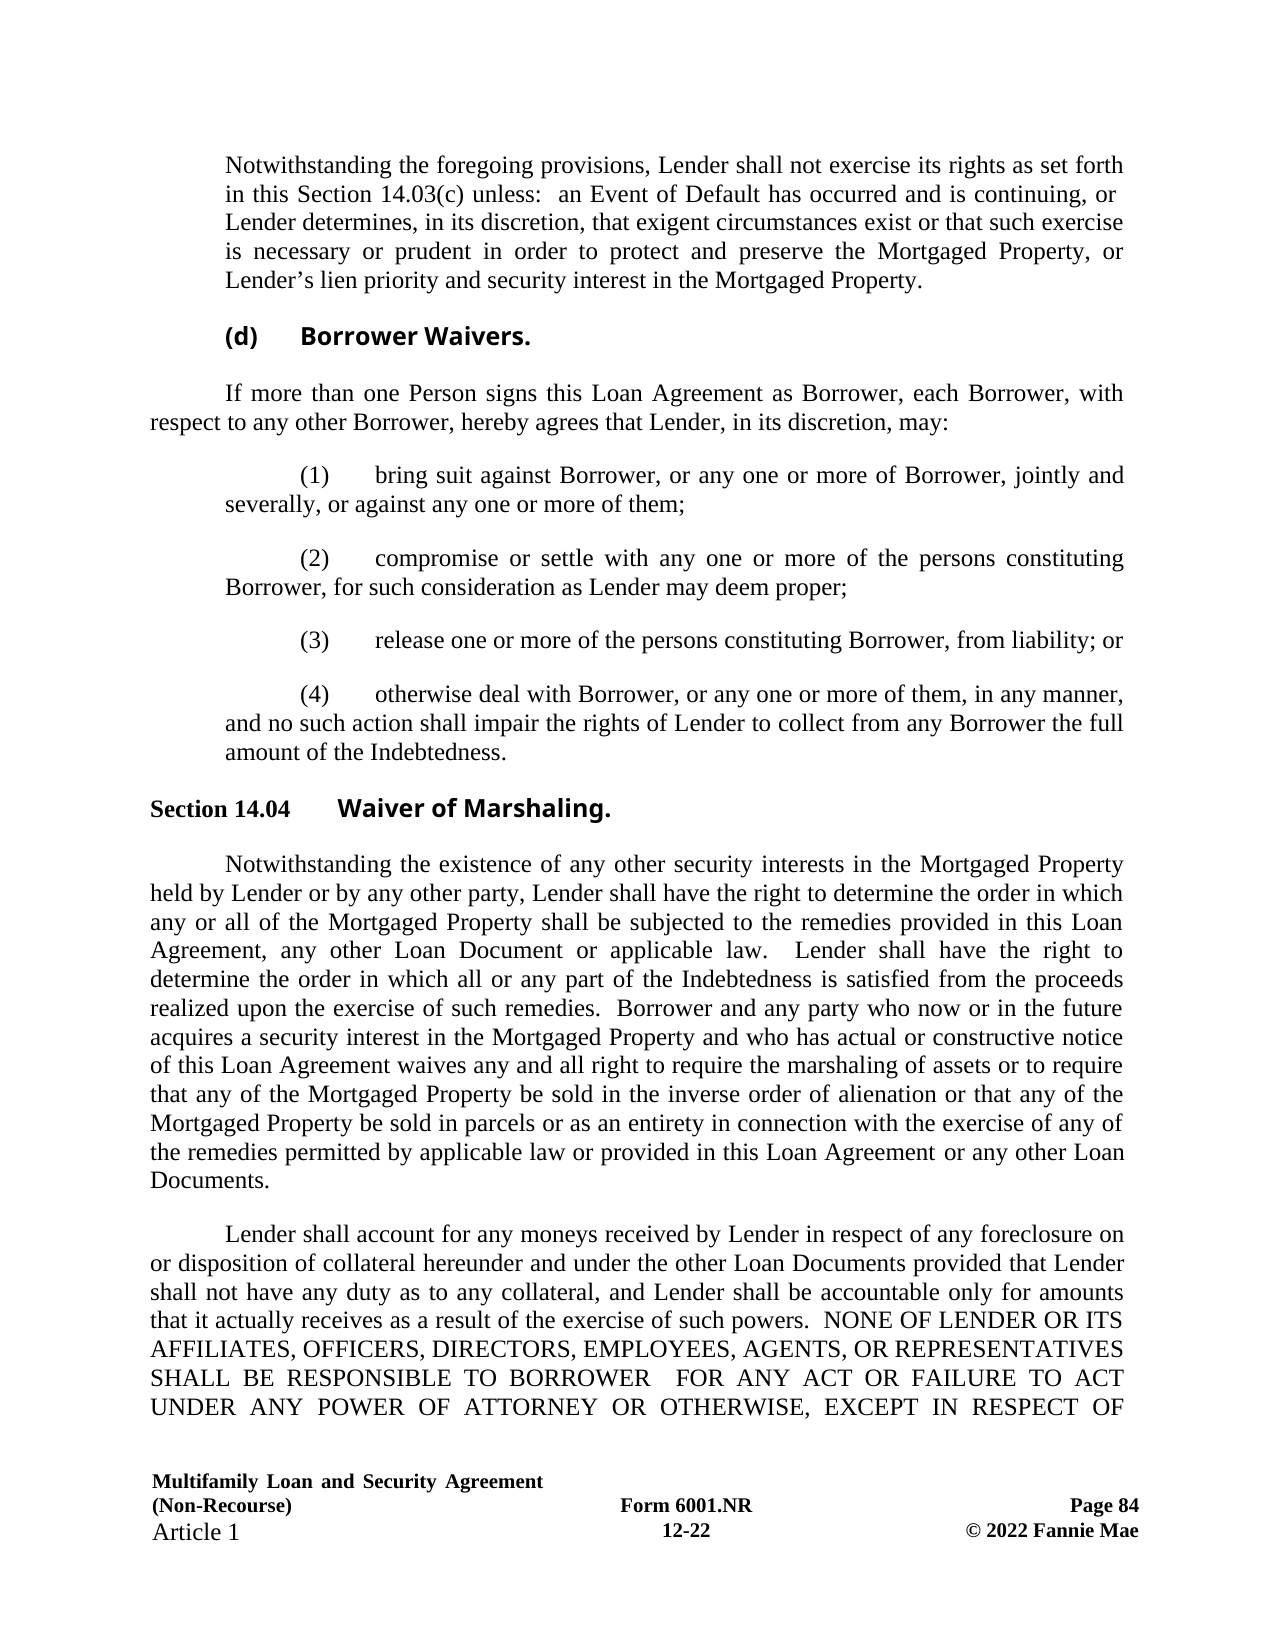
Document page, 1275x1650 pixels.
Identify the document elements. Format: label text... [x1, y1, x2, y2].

subtitle compromise or settle with any one or more of the persons constituting Borrower, for such consideration as Lender may deem proper; [225, 543, 1125, 600]
subtitle bring suit against Borrower, or any one or more of Borrower, jointly and severally, or against any one or more of them; [225, 460, 1125, 518]
subtitle otherwise deal with Borrower, or any one or more of them, in any manner, and no such action shall impair the rights of Lender to collect from any Borrower the full amount of the Indebtedness. [225, 679, 1125, 765]
subtitle release one or more of the persons constituting Borrower, from liability; or [225, 625, 1125, 654]
text Notwithstanding the foregoing provisions, Lender shall not exercise its rights as set forth in this Section 14.03(c) unless: an Event of Default has occurred and is continuing, or Lender determines, in its discretion, that exigent circumstances exist or that such exercise is necessary or prudent in order to protect and preserve the Mortgaged Property, or Lender’s lien priority and security interest in the Mortgaged Property. [225, 150, 1125, 294]
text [150, 1219, 1125, 1421]
text If more than one Person signs this Loan Agreement as Borrower, each Borrower, with respect to any other Borrower, hereby agrees that Lender, in its discretion, may: [150, 378, 1125, 435]
subtitle Borrower Waivers. [150, 319, 1125, 353]
subtitle Waiver of Marshaling. [150, 790, 1125, 824]
text Notwithstanding the existence of any other security interests in the Mortgaged Property held by Lender or by any other party, Lender shall have the right to determine the order in which any or all of the Mortgaged Property shall be subjected to the remedies provided in this Loan Agreement, any other Loan Document or applicable law. Lender shall have the right to determine the order in which all or any part of the Indebtedness is satisfied from the proceeds realized upon the exercise of such remedies. Borrower and any party who now or in the future acquires a security interest in the Mortgaged Property and who has actual or constructive notice of this Loan Agreement waives any and all right to require the marshaling of assets or to require that any of the Mortgaged Property be sold in the inverse order of alienation or that any of the Mortgaged Property be sold in parcels or as an entirety in connection with the exercise of any of the remedies permitted by applicable law or provided in this Loan Agreement or any other Loan Documents. [150, 849, 1125, 1194]
